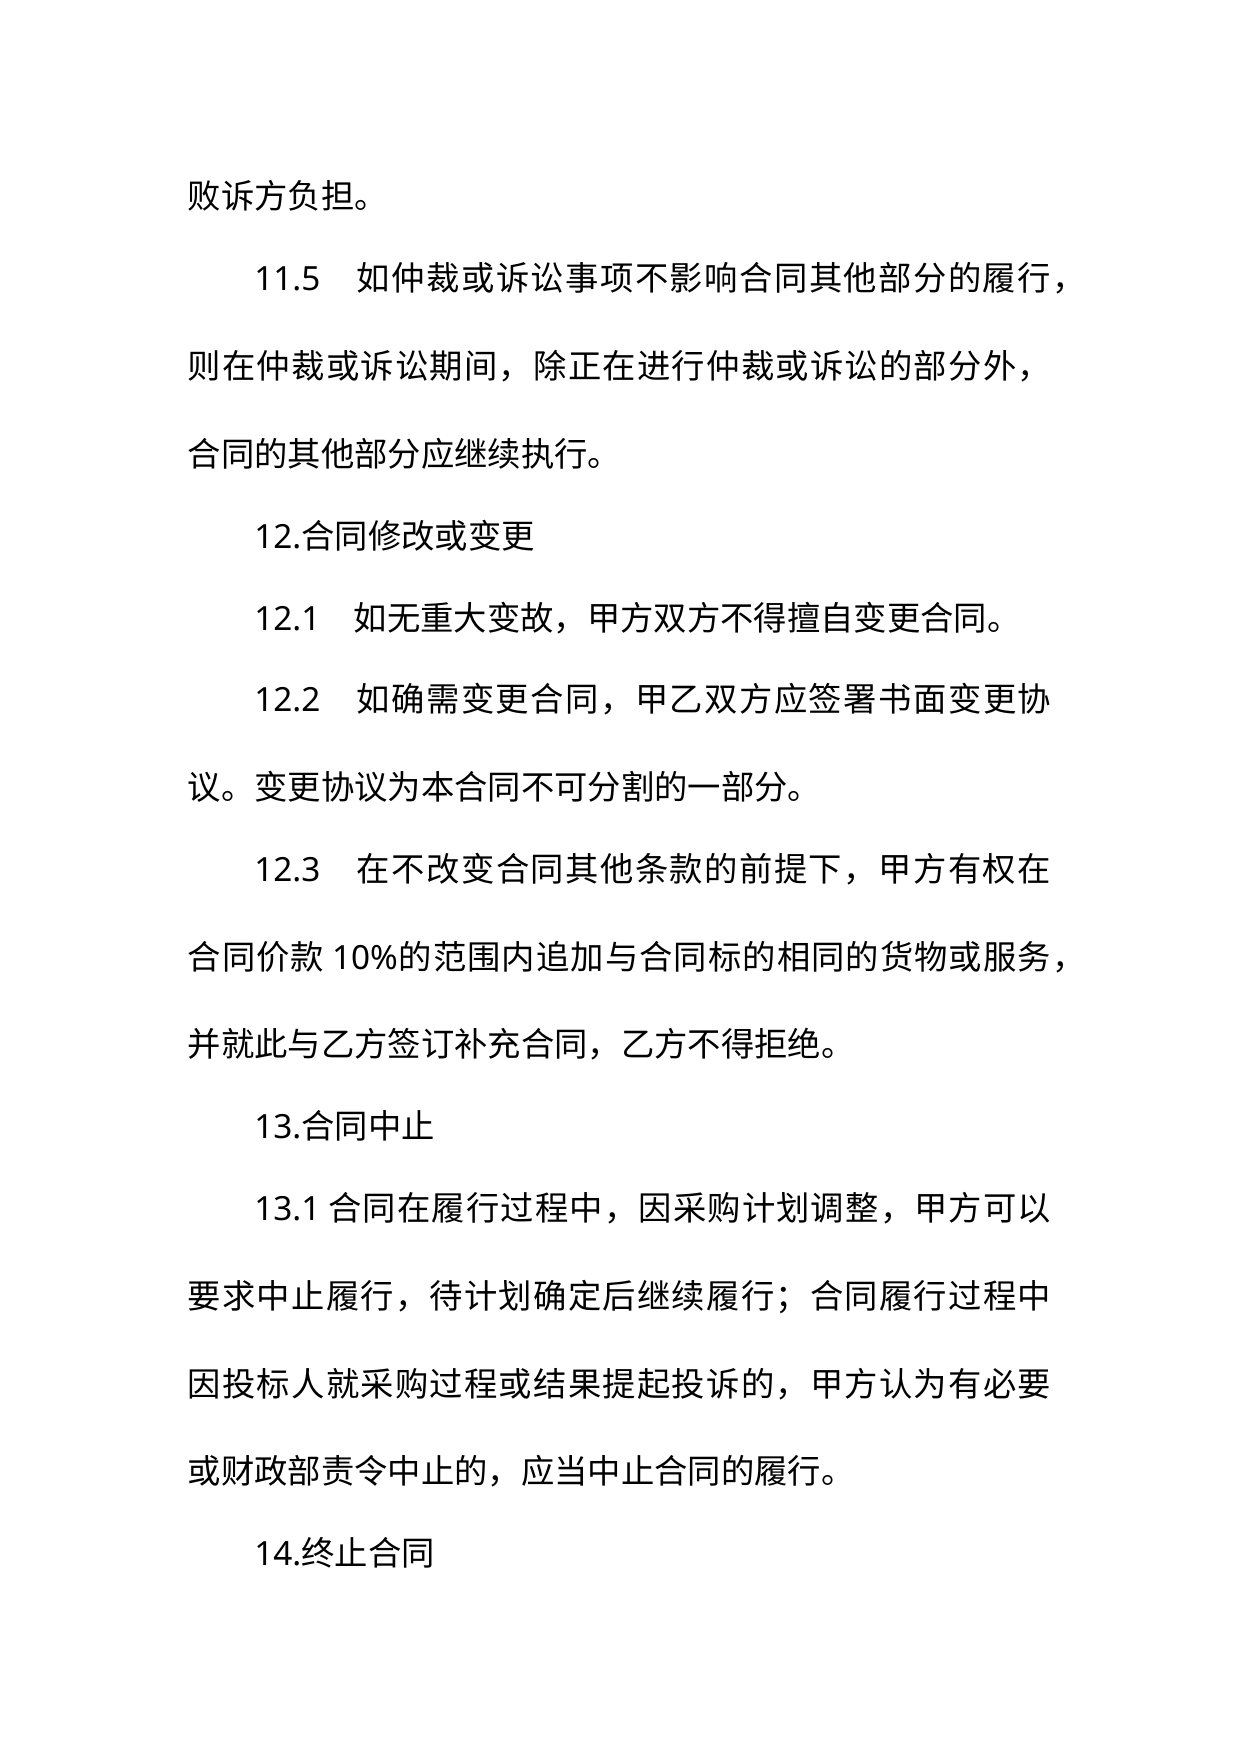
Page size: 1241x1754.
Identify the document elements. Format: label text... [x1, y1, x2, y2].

text 13.合同中止 [187, 1092, 1053, 1157]
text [187, 162, 1053, 227]
text 14.终止合同 [187, 1519, 1053, 1584]
text 12.3 在不改变合同其他条款的前提下，甲方有权在合同价款10%的范围内追加与合同标的相同的货物或服务，并就此与乙方签订补充合同，乙方不得拒绝。 [187, 834, 1053, 1075]
text 11.5 如仲裁或诉讼事项不影响合同其他部分的履行，则在仲裁或诉讼期间，除正在进行仲裁或诉讼的部分外，合同的其他部分应继续执行。 [187, 244, 1053, 484]
text 12.合同修改或变更 [187, 501, 1053, 566]
text 12.2 如确需变更合同，甲乙双方应签署书面变更协议。变更协议为本合同不可分割的一部分。 [187, 665, 1053, 818]
text 12.1 如无重大变故，甲方双方不得擅自变更合同。 [187, 583, 1053, 648]
text 13.1合同在履行过程中，因采购计划调整，甲方可以要求中止履行，待计划确定后继续履行；合同履行过程中因投标人就采购过程或结果提起投诉的，甲方认为有必要或财政部责令中止的，应当中止合同的履行。 [187, 1174, 1053, 1502]
